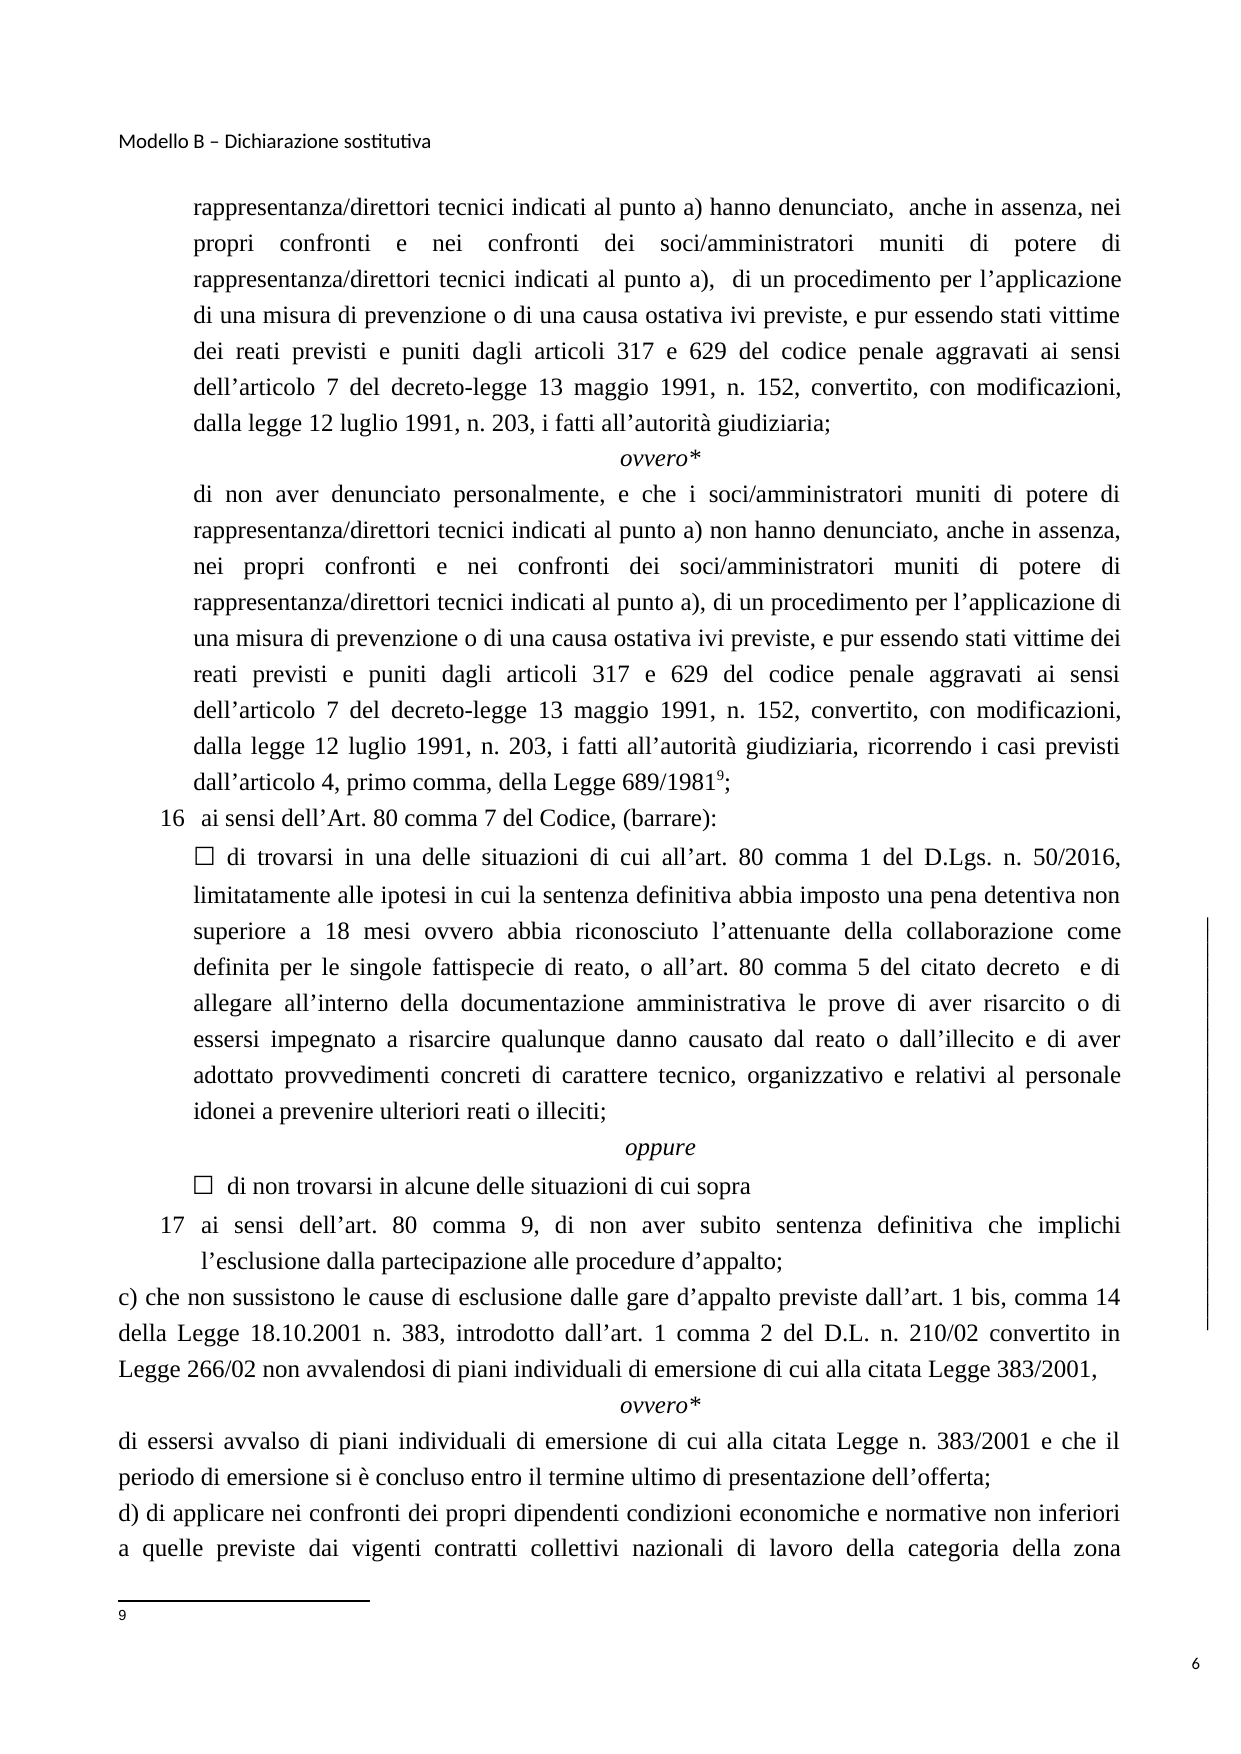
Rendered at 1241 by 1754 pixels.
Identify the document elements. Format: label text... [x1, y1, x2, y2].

text di essersi avvalso di piani individuali di emersione di cui alla citata Legge n. 383/2001 e che il periodo di emersione si è concluso entro il termine ultimo di presentazione dell’offerta; [118, 1426, 1122, 1490]
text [193, 192, 1122, 436]
text c) che non sussistono le cause di esclusione dalle gare d’appalto previste dall’art. 1 bis, comma 14 della Legge 18.10.2001 n. 383, introdotto dall’art. 1 comma 2 del D.L. n. 210/02 convertito in Legge 266/02 non avvalendosi di piani individuali di emersione di cui alla citata Legge 383/2001, [118, 1282, 1122, 1383]
text ovvero* [201, 1390, 1122, 1418]
text ovvero* [201, 443, 1122, 472]
text di non trovarsi in alcune delle situazioni di cui sopra [118, 1168, 1122, 1202]
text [118, 1498, 1122, 1562]
text di trovarsi in una delle situazioni di cui all’art. 80 comma 1 del D.Lgs. n. 50/2016, limitatamente alle ipotesi in cui la sentenza definitiva abbia imposto una pena detentiva non superiore a 18 mesi ovvero abbia riconosciuto l’attenuante della collaborazione come definita per le singole fattispecie di reato, o all’art. 80 comma 5 del citato decreto e di allegare all’interno della documentazione amministrativa le prove di aver risarcito o di essersi impegnato a risarcire qualunque danno causato dal reato o dall’illecito e di aver adottato provvedimenti concreti di carattere tecnico, organizzativo e relativi al personale idonei a prevenire ulteriori reati o illeciti; [193, 839, 1122, 1124]
list ai sensi dell’art. 80 comma 9, di non aver subito sentenza definitiva che implichi l’esclusione dalla partecipazione alle procedure d’appalto; [159, 1210, 1122, 1275]
text di non aver denunciato personalmente, e che i soci/amministratori muniti di potere di rappresentanza/direttori tecnici indicati al punto a) non hanno denunciato, anche in assenza, nei propri confronti e nei confronti dei soci/amministratori muniti di potere di rappresentanza/direttori tecnici indicati al punto a), di un procedimento per l’applicazione di una misura di prevenzione o di una causa ostativa ivi previste, e pur essendo stati vittime dei reati previsti e puniti dagli articoli 317 e 629 del codice penale aggravati ai sensi dell’articolo 7 del decreto-legge 13 maggio 1991, n. 152, convertito, con modificazioni, dalla legge 12 luglio 1991, n. 203, i fatti all’autorità giudiziaria, ricorrendo i casi previsti dall’articolo 4, primo comma, della Legge 689/1981; [193, 479, 1122, 796]
text oppure [201, 1132, 1122, 1160]
list ai sensi dell’Art. 80 comma 7 del Codice, (barrare): [159, 803, 1122, 832]
